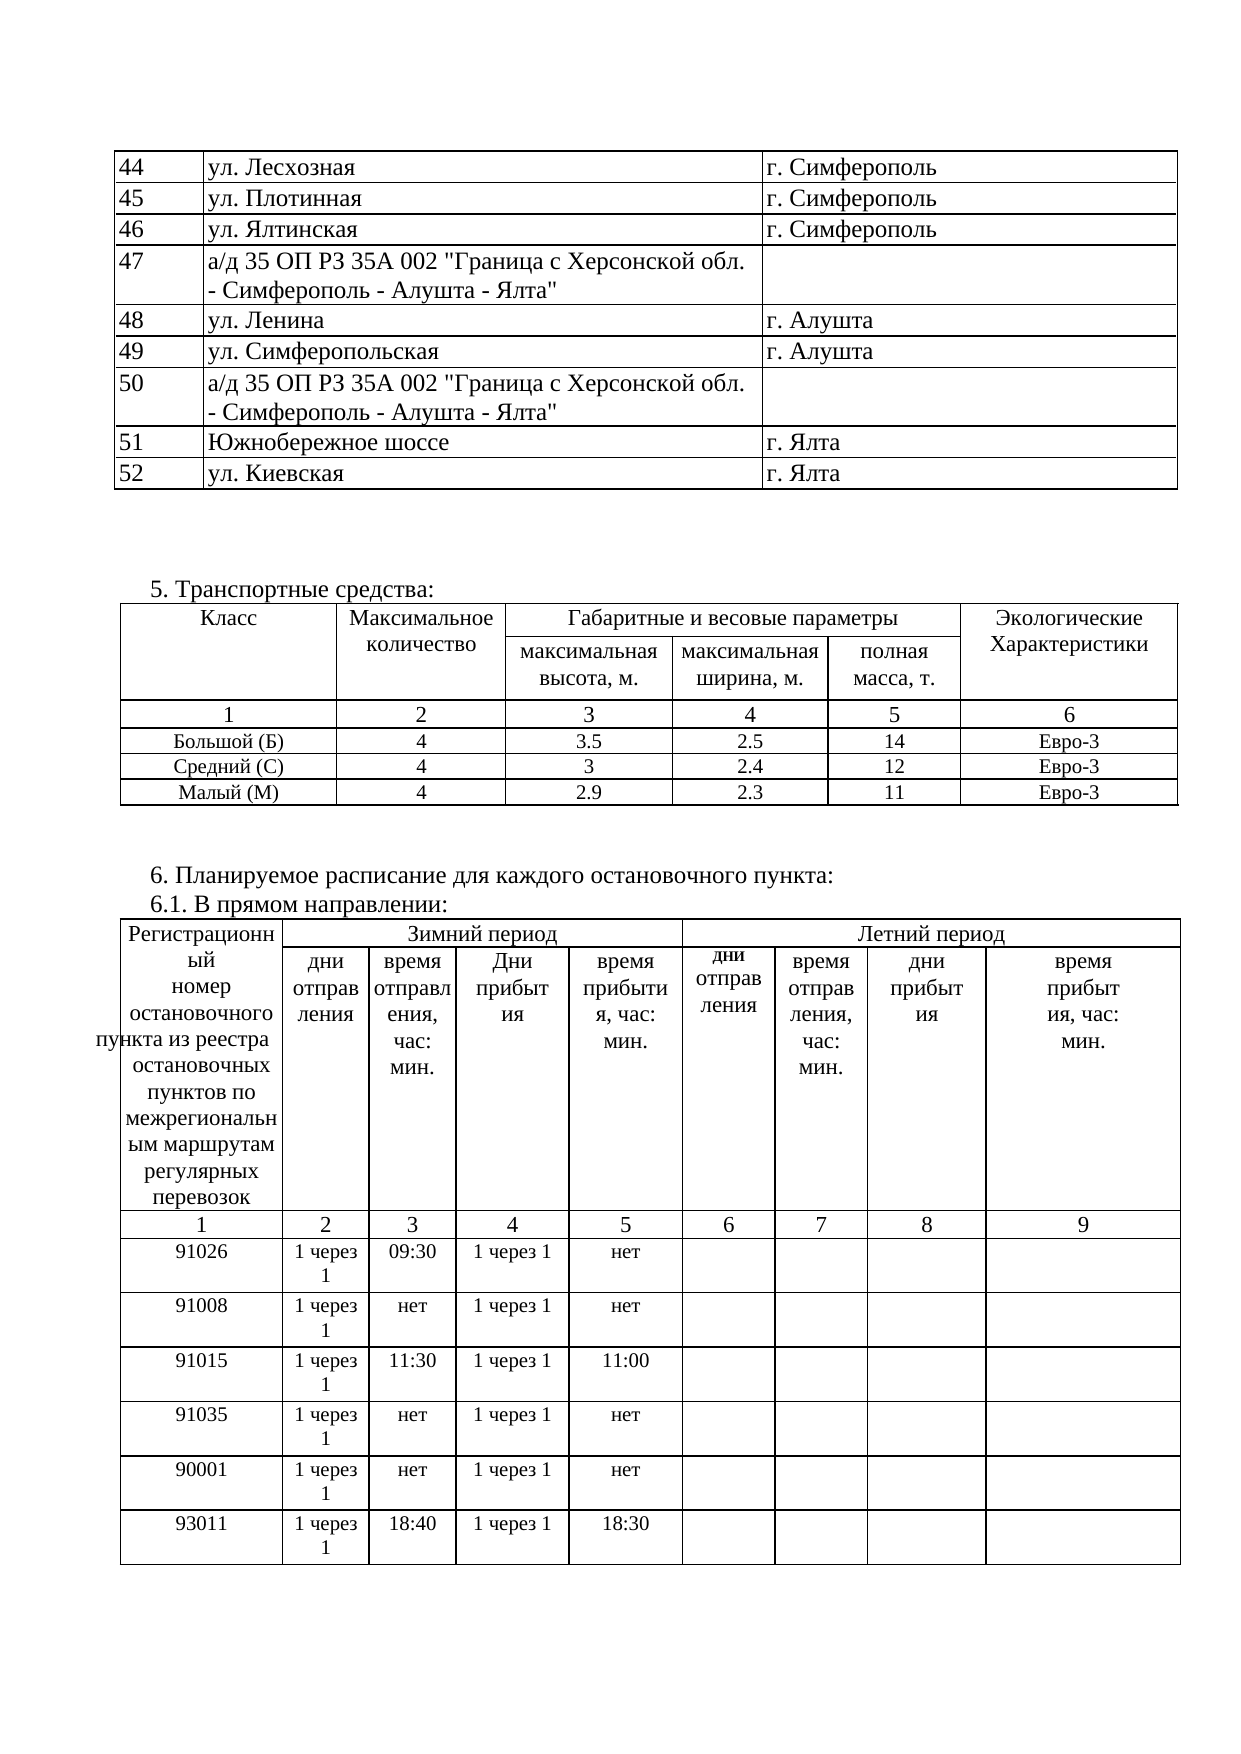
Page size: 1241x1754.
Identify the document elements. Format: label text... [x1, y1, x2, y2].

table_cell [763, 366, 1177, 425]
table_cell [868, 1239, 985, 1292]
table_header Экологические Характеристики [961, 604, 1177, 699]
table_cell 11:30 [370, 1348, 455, 1401]
table_cell дни отправ ления [283, 948, 368, 1209]
table_cell Малый (М) [121, 780, 336, 804]
table_cell 1 [121, 1211, 282, 1237]
table_cell 5 [829, 701, 960, 727]
table_cell 4 [457, 1211, 568, 1237]
table_cell 4 [337, 780, 505, 804]
table_cell [987, 1348, 1180, 1401]
table_cell ул. Киевская [204, 458, 762, 488]
table_cell [776, 1348, 867, 1401]
table_cell г. Алушта [763, 304, 1177, 335]
table_cell нет [370, 1293, 455, 1346]
table_cell [987, 1293, 1180, 1346]
table_cell 1 через 1 [283, 1239, 368, 1292]
text 6. Планируемое расписание для каждого остановочного пункта: [150, 861, 1090, 889]
table_cell г. Симферополь [763, 213, 1177, 244]
table_cell [683, 1239, 774, 1292]
table_cell ул. Ялтинская [204, 215, 762, 244]
table_cell нет [570, 1457, 682, 1509]
table_cell [776, 1293, 867, 1346]
table_cell [868, 1293, 985, 1346]
table_cell нет [370, 1457, 455, 1509]
table_cell Евро-3 [961, 780, 1177, 804]
text 5. Транспортные средства: [150, 574, 1090, 602]
table_cell 1 через 1 [283, 1348, 368, 1401]
table_cell 46 [115, 214, 203, 244]
table_cell 1 через 1 [457, 1457, 568, 1509]
table_cell 8 [868, 1211, 985, 1237]
table_cell [776, 1239, 867, 1292]
table_cell [987, 1402, 1180, 1455]
table_cell 18:40 [370, 1511, 455, 1564]
table_cell полная масса, т. [829, 637, 960, 699]
table_cell г. Симферополь [763, 152, 1177, 181]
table_cell нет [570, 1239, 682, 1292]
table_cell 1 через 1 [457, 1293, 568, 1346]
table_cell [776, 1511, 867, 1564]
table_cell 49 [115, 336, 203, 366]
table_cell 9 [987, 1211, 1180, 1237]
table_cell 50 [115, 368, 203, 425]
table_header Регистрационный номер остановочного пункта из реестра остановочных пунктов по межрегиональным маршрутам регулярных перевозок [121, 920, 282, 1209]
table_cell [868, 1457, 985, 1509]
table_cell г. Ялта [763, 457, 1177, 488]
table_cell время прибыт ия, час: мин. [987, 948, 1180, 1209]
table_cell г. Алушта [763, 335, 1177, 366]
table_cell 91008 [121, 1293, 282, 1346]
table_cell 2.4 [673, 754, 827, 778]
table_cell [683, 1511, 774, 1564]
table_cell 2.3 [673, 780, 827, 804]
table_cell г. Ялта [763, 425, 1177, 457]
table_cell 47 [115, 245, 203, 303]
table_cell [683, 1348, 774, 1401]
table_cell 11 [829, 780, 960, 804]
table_cell 1 через 1 [457, 1239, 568, 1292]
table_cell 3 [506, 701, 672, 727]
table_cell дни прибыт ия [868, 948, 985, 1209]
table_cell ул. Лесхозная [204, 152, 762, 181]
table_header Класс [121, 604, 336, 699]
table_cell 5 [570, 1211, 682, 1237]
table_cell 48 [115, 305, 203, 335]
table_cell Средний (С) [121, 754, 336, 778]
table_cell Большой (Б) [121, 729, 336, 753]
table_cell максимальная высота, м. [506, 637, 672, 699]
table_cell ул. Ленина [204, 305, 762, 335]
table_cell время отправл ения, час: мин. [370, 948, 455, 1209]
table_header Габаритные и весовые параметры [506, 604, 960, 636]
table_cell [987, 1457, 1180, 1509]
table_cell Евро-3 [961, 729, 1177, 753]
table_cell Евро-3 [961, 754, 1177, 778]
table_cell нет [570, 1293, 682, 1346]
table_cell ДНИ отправ ления [683, 948, 774, 1209]
table_cell а/д 35 ОП РЗ 35А 002 "Граница с Херсонской обл. - Симферополь - Алушта - Ялта" [204, 368, 762, 425]
table_cell [776, 1457, 867, 1509]
table_cell 91015 [121, 1348, 282, 1401]
table_cell 2.9 [506, 780, 672, 804]
table_cell 18:30 [570, 1511, 682, 1564]
table_cell [868, 1402, 985, 1455]
table_header Летний период [683, 920, 1180, 946]
table_cell 1 через 1 [283, 1402, 368, 1455]
table_cell [868, 1511, 985, 1564]
table_cell ул. Плотинная [204, 183, 762, 213]
table_cell 3.5 [506, 729, 672, 753]
table_cell [683, 1293, 774, 1346]
table_cell [683, 1402, 774, 1455]
table_cell 1 через 1 [283, 1293, 368, 1346]
table_cell 6 [683, 1211, 774, 1237]
table_cell 1 через 1 [457, 1511, 568, 1564]
table_cell 4 [337, 754, 505, 778]
table_cell время прибыти я, час: мин. [570, 948, 682, 1209]
text 6.1. В прямом направлении: [150, 889, 1090, 918]
table_cell [868, 1348, 985, 1401]
table_cell 91026 [121, 1239, 282, 1292]
table_cell 6 [961, 701, 1177, 727]
table_cell 1 через 1 [283, 1511, 368, 1564]
table_cell 2 [283, 1211, 368, 1237]
table_cell 11:00 [570, 1348, 682, 1401]
table_cell нет [370, 1402, 455, 1455]
table_cell [763, 244, 1177, 303]
table_cell 1 через 1 [457, 1348, 568, 1401]
table_cell ул. Симферопольская [204, 337, 762, 366]
table_cell максимальная ширина, м. [673, 637, 827, 699]
table_cell 45 [115, 183, 203, 213]
table_cell 1 через 1 [283, 1457, 368, 1509]
table_cell время отправ ления, час: мин. [776, 948, 867, 1209]
table_cell 91035 [121, 1402, 282, 1455]
table_cell Дни прибыт ия [457, 948, 568, 1209]
table_cell нет [570, 1402, 682, 1455]
table_cell 52 [115, 458, 203, 488]
table_cell 1 [121, 701, 336, 727]
table_cell 12 [829, 754, 960, 778]
table_cell 90001 [121, 1457, 282, 1509]
table_cell 1 через 1 [457, 1402, 568, 1455]
table_cell 3 [506, 754, 672, 778]
table_cell 3 [370, 1211, 455, 1237]
table_header Зимний период [283, 920, 682, 946]
table_cell 14 [829, 729, 960, 753]
table_cell 7 [776, 1211, 867, 1237]
table_cell [987, 1511, 1180, 1564]
table_cell 93011 [121, 1511, 282, 1564]
table_cell 2.5 [673, 729, 827, 753]
table_cell 4 [673, 701, 827, 727]
table_cell 2 [337, 701, 505, 727]
table_cell [776, 1402, 867, 1455]
table_cell [683, 1457, 774, 1509]
table_cell 4 [337, 729, 505, 753]
table_cell [987, 1239, 1180, 1292]
table_cell 44 [115, 152, 203, 181]
table_header Максимальное количество [337, 604, 505, 699]
table_cell 09:30 [370, 1239, 455, 1292]
table_cell г. Симферополь [763, 181, 1177, 213]
table_cell Южнобережное шоссе [204, 427, 762, 457]
table_cell а/д 35 ОП РЗ 35А 002 "Граница с Херсонской обл. - Симферополь - Алушта - Ялта" [204, 246, 762, 303]
table_cell 51 [115, 426, 203, 457]
